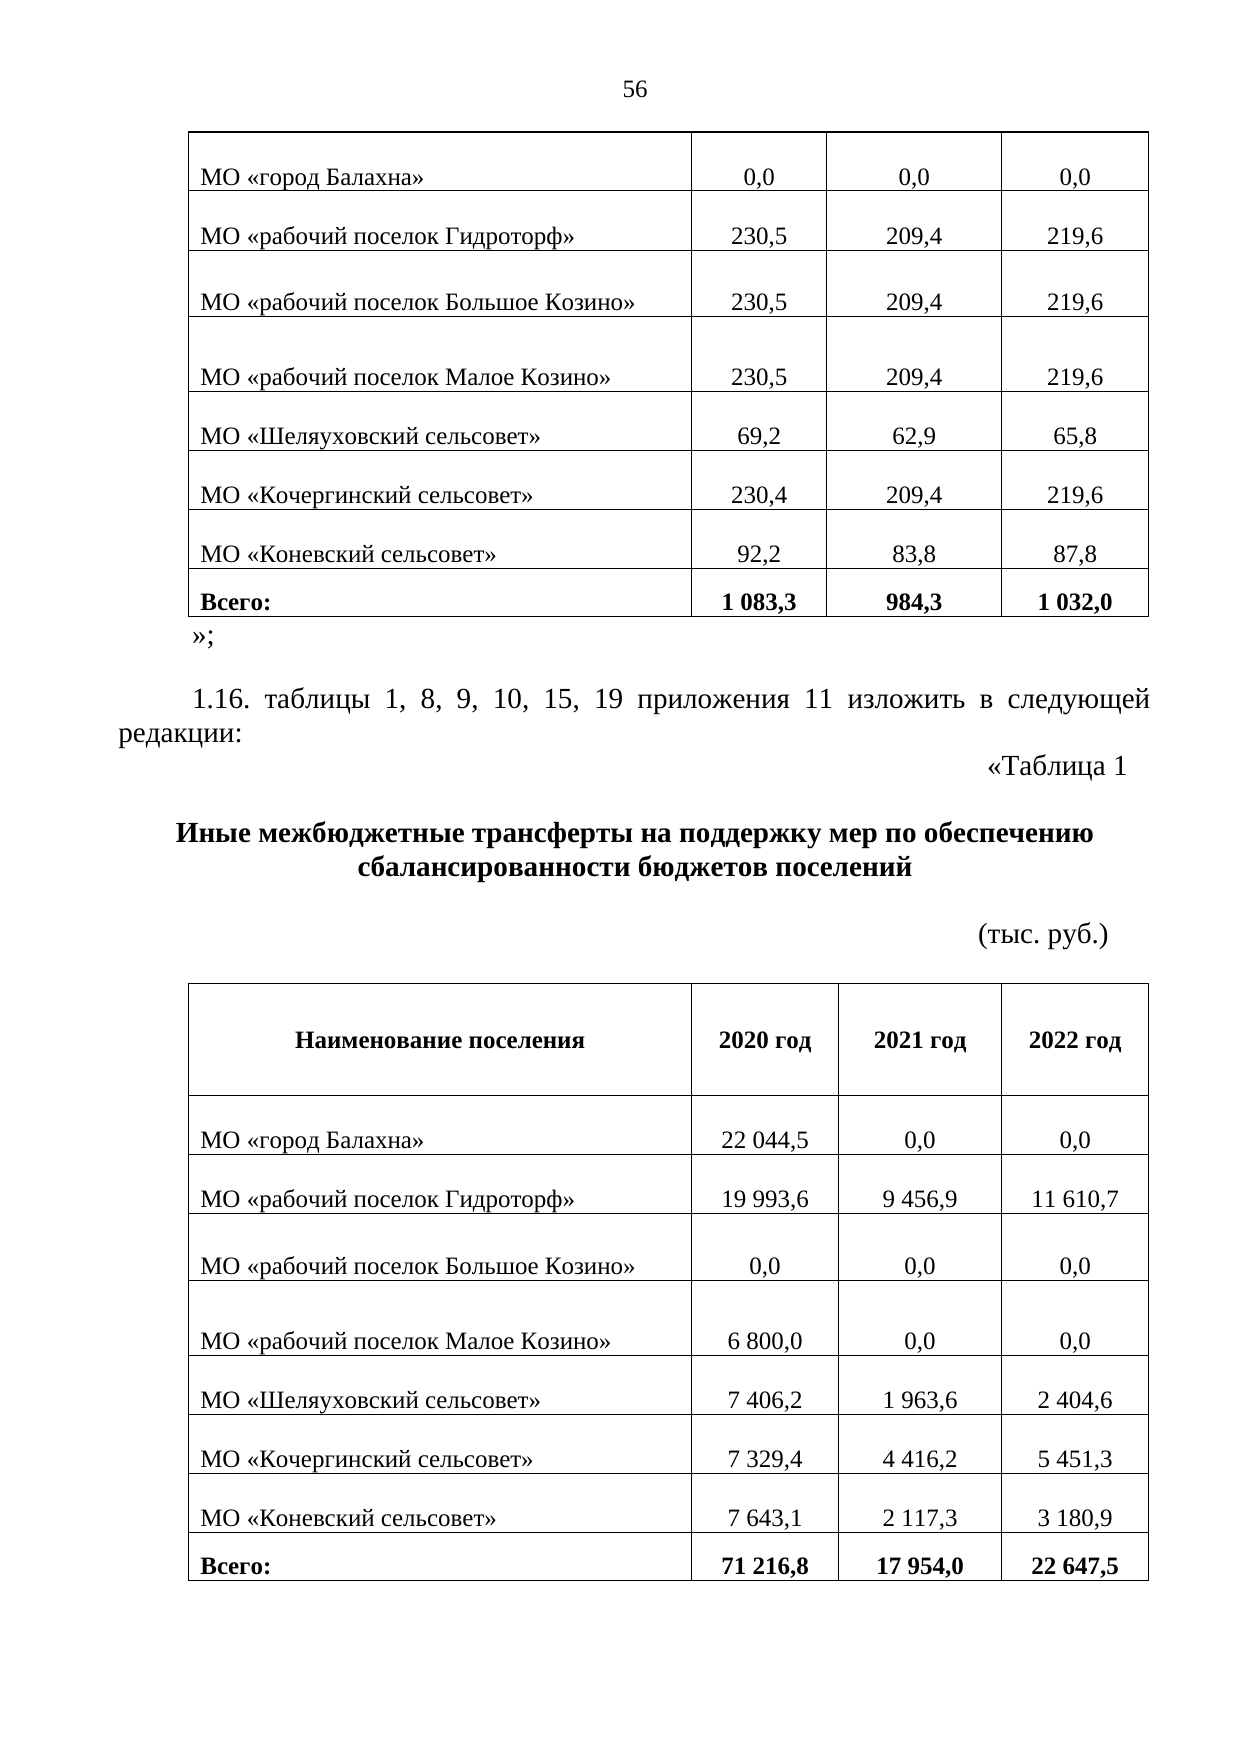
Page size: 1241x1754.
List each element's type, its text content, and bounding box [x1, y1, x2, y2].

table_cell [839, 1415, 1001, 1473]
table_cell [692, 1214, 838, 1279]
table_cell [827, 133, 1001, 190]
text »; [118, 617, 1152, 651]
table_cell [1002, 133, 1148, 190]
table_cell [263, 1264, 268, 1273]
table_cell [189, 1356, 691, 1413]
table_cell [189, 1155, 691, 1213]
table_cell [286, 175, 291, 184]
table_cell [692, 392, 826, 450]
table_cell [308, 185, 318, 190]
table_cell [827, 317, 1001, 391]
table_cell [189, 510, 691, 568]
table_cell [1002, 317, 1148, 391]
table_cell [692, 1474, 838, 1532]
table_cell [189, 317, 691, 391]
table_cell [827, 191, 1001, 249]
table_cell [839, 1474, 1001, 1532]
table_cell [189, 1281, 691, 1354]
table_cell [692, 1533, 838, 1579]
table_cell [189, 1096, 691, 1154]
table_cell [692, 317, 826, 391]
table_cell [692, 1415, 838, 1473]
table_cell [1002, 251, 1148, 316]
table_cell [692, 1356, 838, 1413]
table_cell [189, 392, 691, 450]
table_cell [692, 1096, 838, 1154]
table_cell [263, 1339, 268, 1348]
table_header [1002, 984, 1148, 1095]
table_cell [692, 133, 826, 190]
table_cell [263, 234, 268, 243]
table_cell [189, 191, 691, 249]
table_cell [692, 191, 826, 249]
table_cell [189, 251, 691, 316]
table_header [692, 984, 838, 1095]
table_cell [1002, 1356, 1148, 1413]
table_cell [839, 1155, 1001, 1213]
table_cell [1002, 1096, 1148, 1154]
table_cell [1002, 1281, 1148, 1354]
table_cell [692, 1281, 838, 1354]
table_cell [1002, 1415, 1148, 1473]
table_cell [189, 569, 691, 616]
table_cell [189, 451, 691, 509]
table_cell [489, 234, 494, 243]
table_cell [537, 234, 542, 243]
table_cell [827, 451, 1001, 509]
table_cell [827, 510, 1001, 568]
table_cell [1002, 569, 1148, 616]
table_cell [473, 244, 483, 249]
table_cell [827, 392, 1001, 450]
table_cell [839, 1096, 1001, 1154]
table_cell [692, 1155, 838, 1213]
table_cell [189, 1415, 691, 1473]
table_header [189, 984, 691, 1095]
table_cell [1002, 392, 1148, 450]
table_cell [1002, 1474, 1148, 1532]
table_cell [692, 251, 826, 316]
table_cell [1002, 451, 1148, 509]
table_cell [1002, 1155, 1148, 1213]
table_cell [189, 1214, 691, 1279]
text «Таблица 1 [943, 748, 1152, 782]
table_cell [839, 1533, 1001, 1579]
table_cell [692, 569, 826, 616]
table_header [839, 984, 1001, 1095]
text Иные межбюджетные трансферты на поддержку мер по обеспечению сбалансированности бюджетов поселений [118, 815, 1152, 882]
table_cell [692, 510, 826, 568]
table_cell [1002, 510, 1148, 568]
text 1.16. таблицы 1, 8, 9, 10, 15, 19 приложения 11 изложить в следующей редакции: [118, 681, 1152, 748]
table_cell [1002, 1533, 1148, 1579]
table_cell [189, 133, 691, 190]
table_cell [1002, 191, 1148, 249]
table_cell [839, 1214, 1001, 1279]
text (тыс. руб.) [118, 916, 1152, 949]
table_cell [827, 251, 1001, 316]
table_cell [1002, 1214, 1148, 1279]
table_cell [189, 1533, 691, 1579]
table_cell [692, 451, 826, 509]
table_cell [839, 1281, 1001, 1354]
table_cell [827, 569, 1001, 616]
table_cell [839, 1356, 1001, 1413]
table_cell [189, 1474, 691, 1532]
